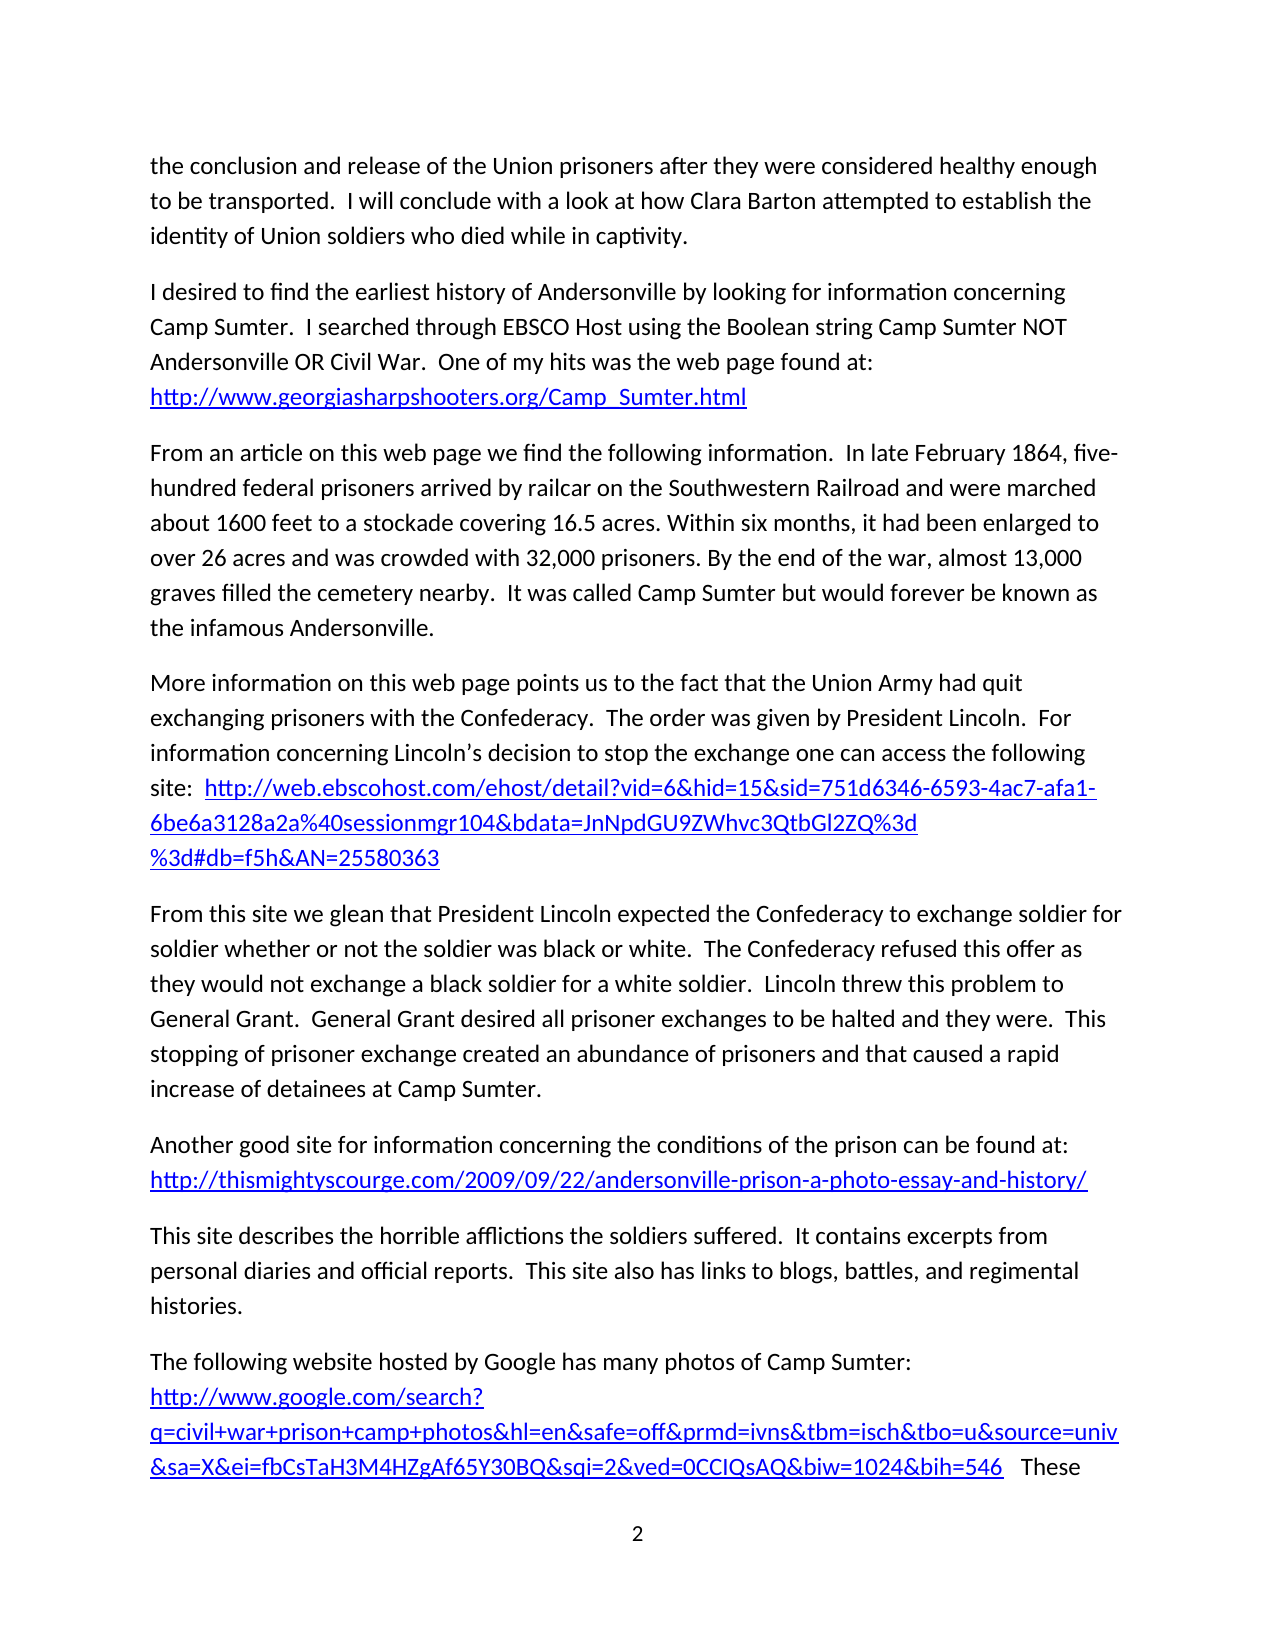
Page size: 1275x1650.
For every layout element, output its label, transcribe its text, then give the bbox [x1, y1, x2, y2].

text The following website hosted by Google has many photos of Camp Sumter: [150, 1346, 1125, 1376]
text Another good site for information concerning the conditions of the prison can be found at: http://thismightyscourge.com/2009/09/22/andersonville-prison-a-photo-essay-and-history/ [150, 1129, 1125, 1195]
text From this site we glean that President Lincoln expected the Confederacy to exchange soldier for soldier whether or not the soldier was black or white. The Confederacy refused this offer as they would not exchange a black soldier for a white soldier. Lincoln threw this problem to General Grant. General Grant desired all prisoner exchanges to be halted and they were. This stopping of prisoner exchange created an abundance of prisoners and that caused a rapid increase of detainees at Camp Sumter. [150, 898, 1125, 1104]
text From an article on this web page we find the following information. In late February 1864, five-hundred federal prisoners arrived by railcar on the Southwestern Railroad and were marched about 1600 feet to a stockade covering 16.5 acres. Within six months, it had been enlarged to over 26 acres and was crowded with 32,000 prisoners. By the end of the war, almost 13,000 graves filled the cemetery nearby. It was called Camp Sumter but would forever be known as the infamous Andersonville. [150, 437, 1125, 642]
text I desired to find the earliest history of Andersonville by looking for information concerning Camp Sumter. I searched through EBSCO Host using the Boolean string Camp Sumter NOT Andersonville OR Civil War. One of my hits was the web page found at: http://www.georgiasharpshooters.org/Camp_Sumter.html [150, 276, 1125, 411]
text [150, 1381, 1125, 1481]
text This site describes the horrible afflictions the soldiers suffered. It contains excerpts from personal diaries and official reports. This site also has links to blogs, battles, and regimental histories. [150, 1220, 1125, 1321]
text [150, 150, 1125, 251]
text More information on this web page points us to the fact that the Union Army had quit exchanging prisoners with the Confederacy. The order was given by President Lincoln. For information concerning Lincoln’s decision to stop the exchange one can access the following site: http://web.ebscohost.com/ehost/detail?vid=6&hid=15&sid=751d6346-6593-4ac7-afa1-6be6a3128a2a%40sessionmgr104&bdata=JnNpdGU9ZWhvc3QtbGl2ZQ%3d%3d#db=f5h&AN=25580363 [150, 667, 1125, 873]
